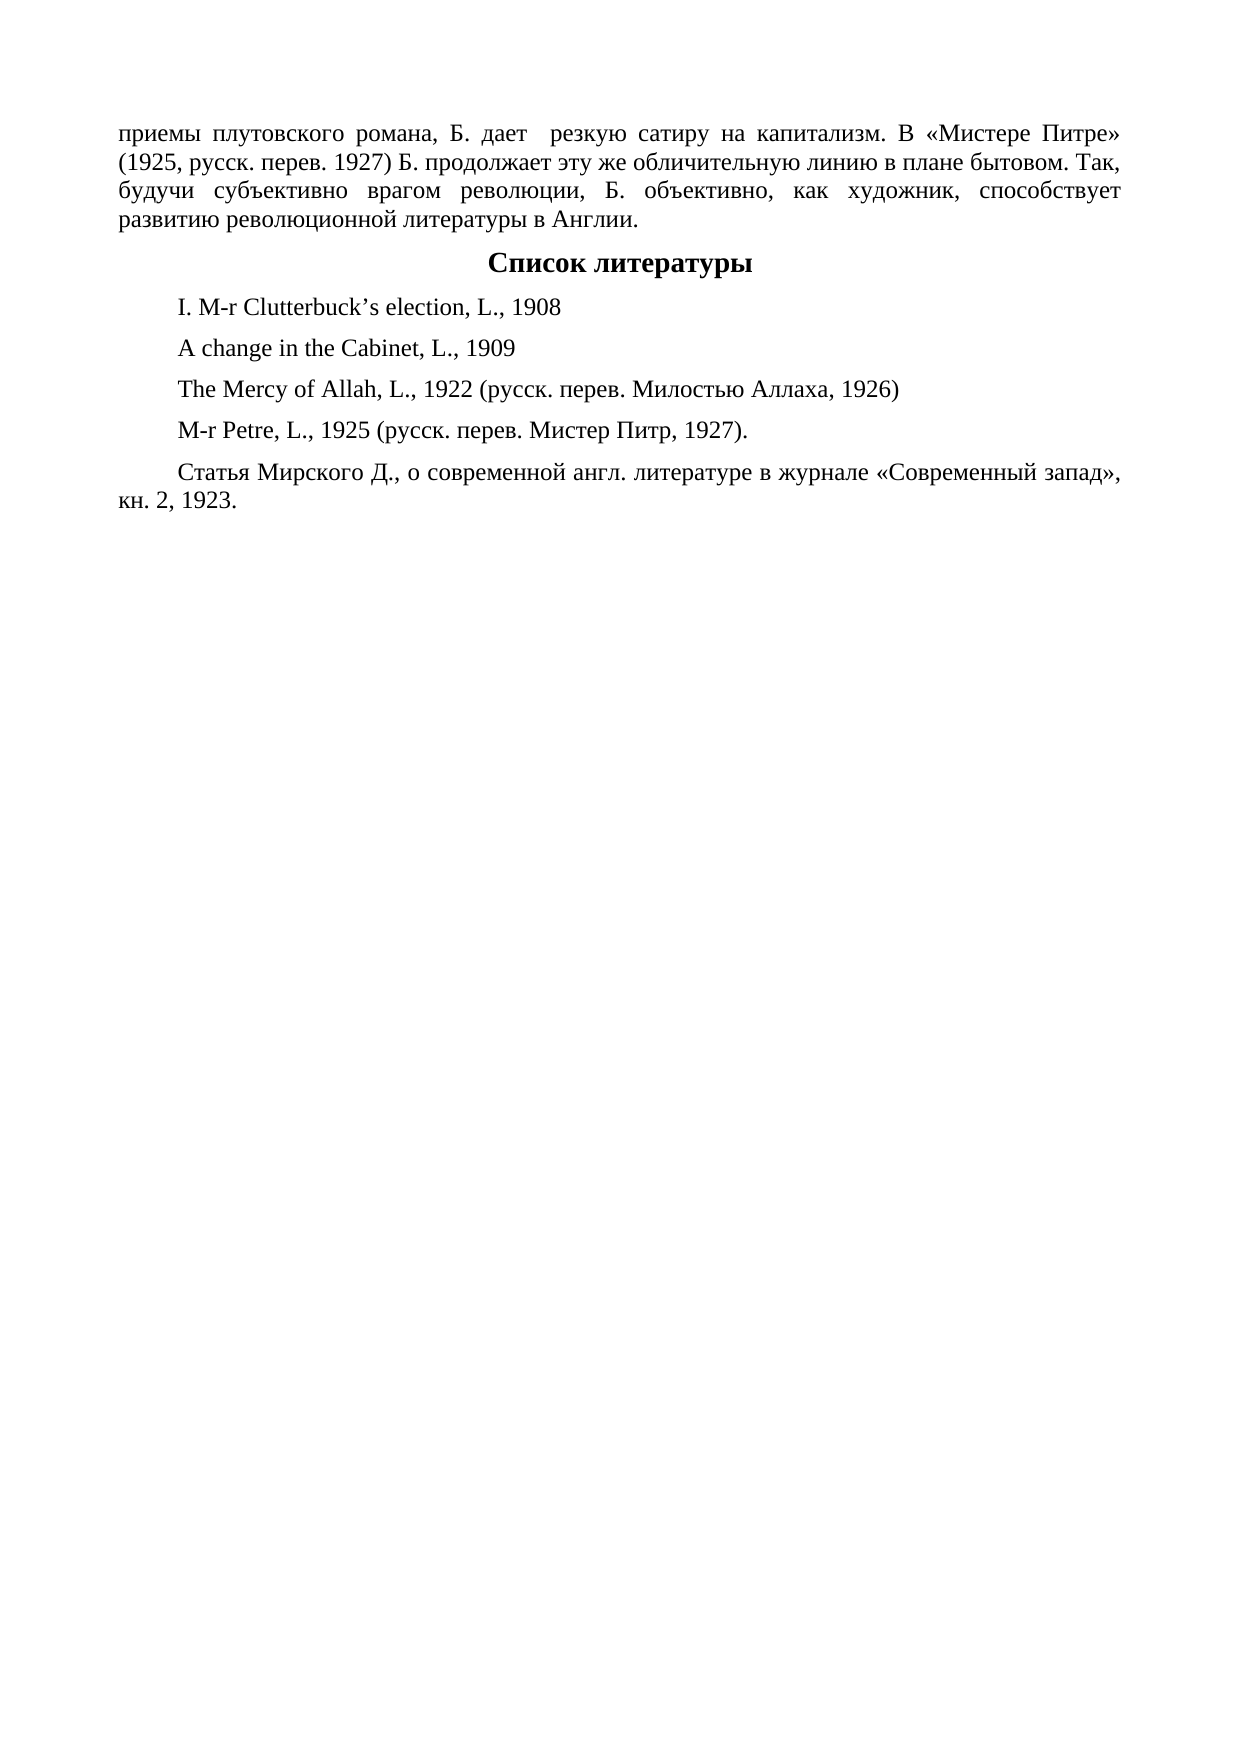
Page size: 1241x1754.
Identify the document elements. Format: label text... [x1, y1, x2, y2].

text M-r Petre, L., 1925 (русск. перев. Мистер Питр, 1927). [118, 415, 1122, 444]
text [118, 118, 1122, 233]
text I. M-r Clutterbuck’s election, L., 1908 [118, 292, 1122, 320]
text A change in the Cabinet, L., 1909 [118, 333, 1122, 362]
text Список литературы [118, 246, 1122, 279]
text The Mercy of Allah, L., 1922 (русск. перев. Милостью Аллаха, 1926) [118, 374, 1122, 403]
text Статья Мирского Д., о современной англ. литературе в журнале «Современный запад», кн. 2, 1923. [118, 457, 1122, 514]
